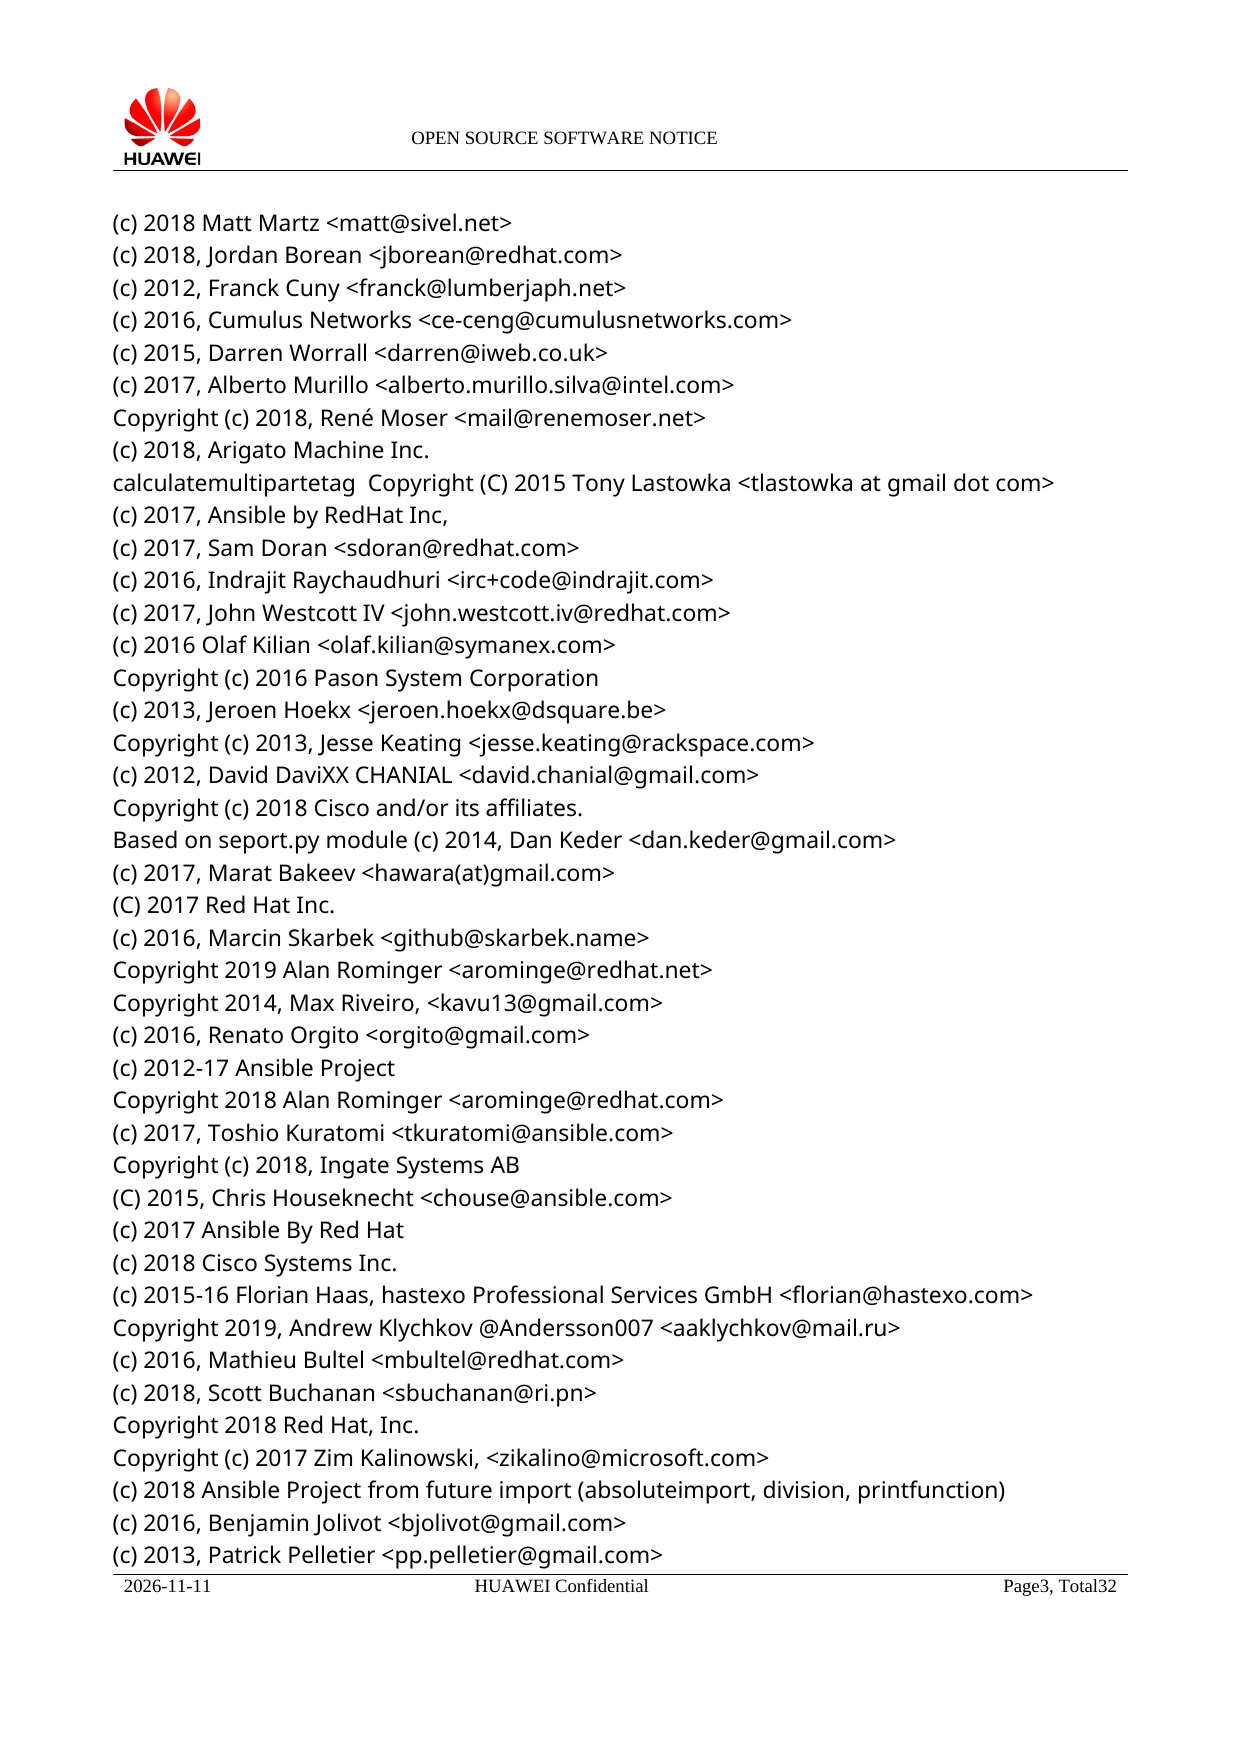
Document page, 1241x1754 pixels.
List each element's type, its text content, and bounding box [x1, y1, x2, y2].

picture [124, 88, 201, 165]
